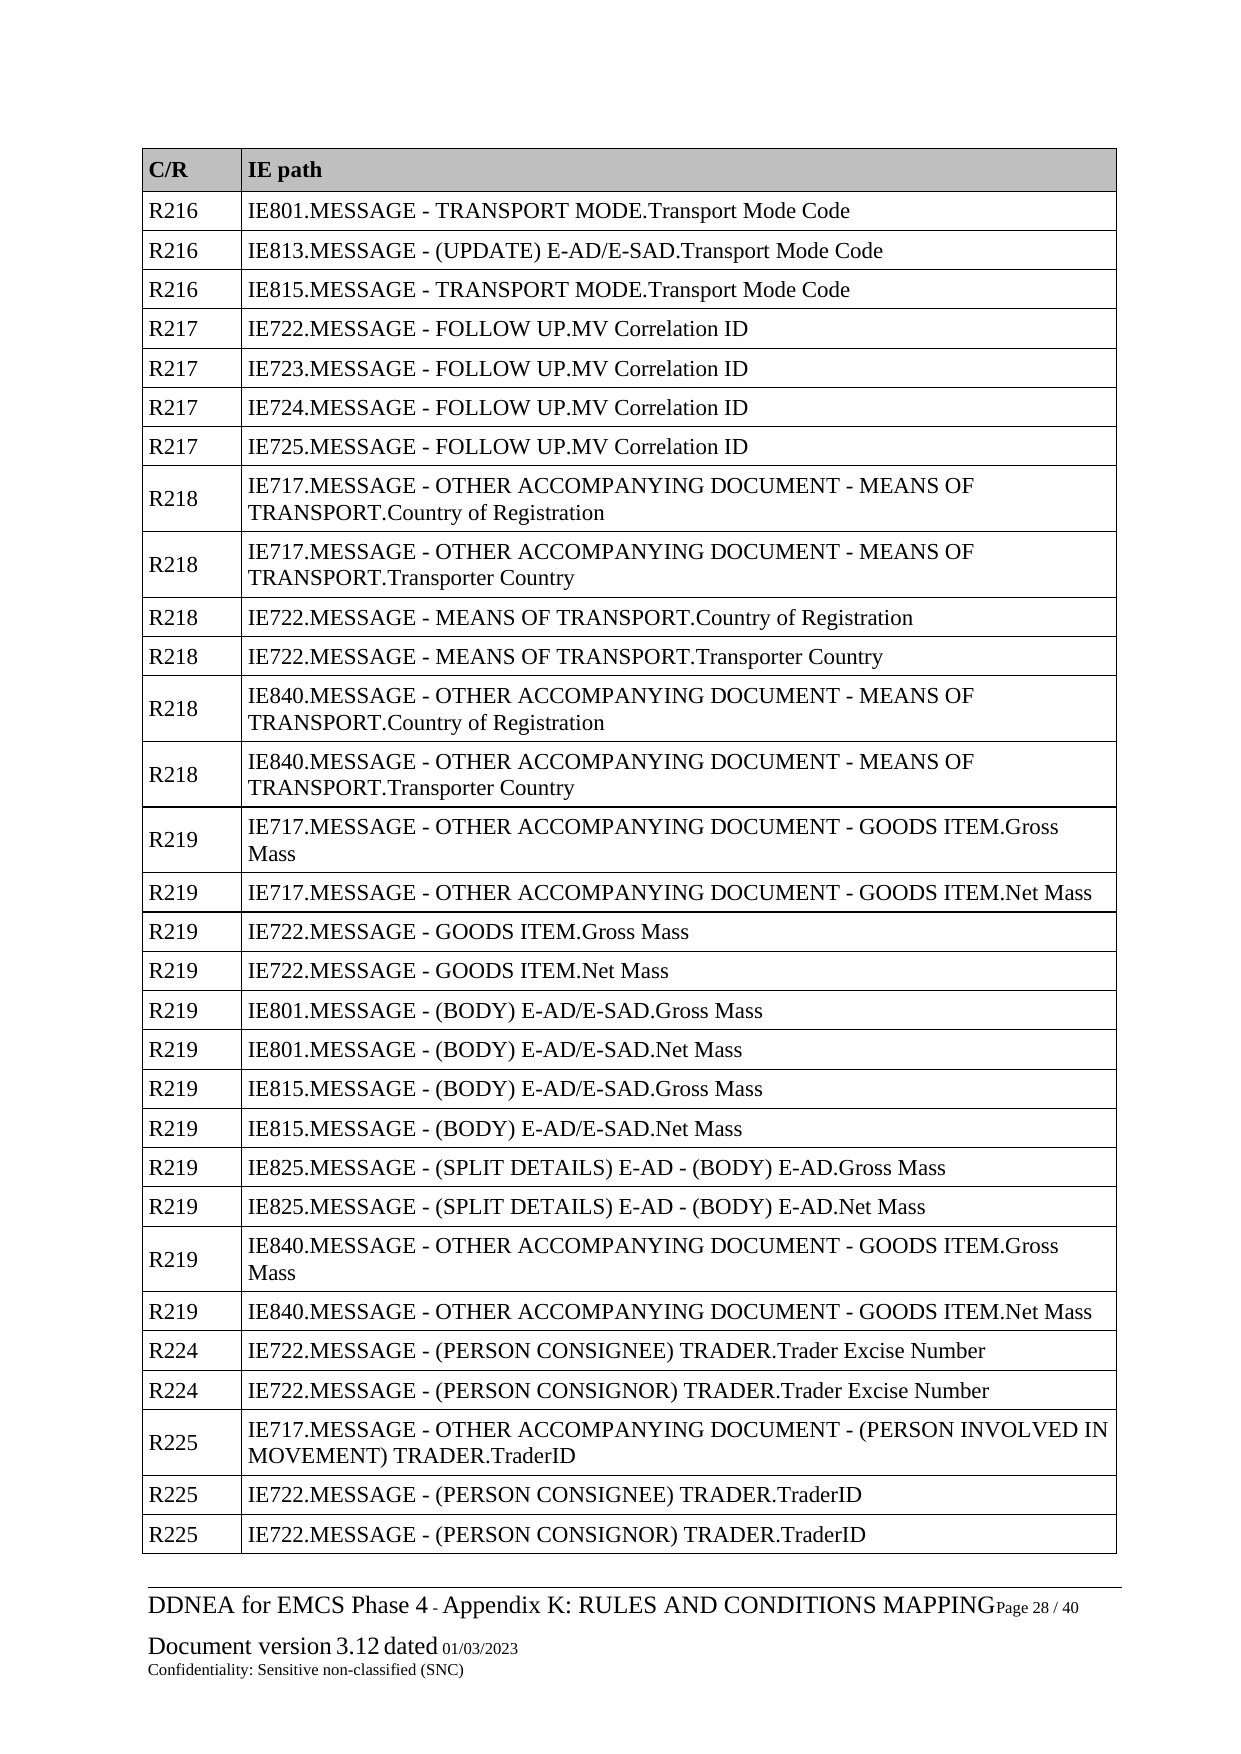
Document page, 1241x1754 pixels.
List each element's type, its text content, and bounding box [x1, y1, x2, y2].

table_cell R225 [143, 1476, 241, 1514]
table_cell R218 [143, 532, 241, 597]
table_cell IE722.MESSAGE - (PERSON CONSIGNEE) TRADER.TraderID [242, 1476, 1116, 1514]
table_cell IE722.MESSAGE - GOODS ITEM.Gross Mass [242, 913, 1116, 951]
table_cell IE801.MESSAGE - (BODY) E-AD/E-SAD.Net Mass [242, 1030, 1116, 1068]
table_cell R219 [143, 873, 241, 911]
table_cell IE722.MESSAGE - GOODS ITEM.Net Mass [242, 952, 1116, 990]
table_cell IE825.MESSAGE - (SPLIT DETAILS) E-AD - (BODY) E-AD.Gross Mass [242, 1148, 1116, 1186]
table_cell IE722.MESSAGE - (PERSON CONSIGNEE) TRADER.Trader Excise Number [242, 1331, 1116, 1370]
table_cell R216 [143, 270, 241, 308]
table_cell R219 [143, 1187, 241, 1226]
table_header IE path [242, 149, 1116, 191]
table_cell IE717.MESSAGE - OTHER ACCOMPANYING DOCUMENT - MEANS OF TRANSPORT.Country of Registration [242, 466, 1116, 531]
table_cell R219 [143, 1292, 241, 1330]
table_cell IE722.MESSAGE - (PERSON CONSIGNOR) TRADER.TraderID [242, 1515, 1116, 1553]
table_cell R217 [143, 427, 241, 465]
table_cell R217 [143, 388, 241, 426]
table_cell IE722.MESSAGE - (PERSON CONSIGNOR) TRADER.Trader Excise Number [242, 1371, 1116, 1409]
table_cell R218 [143, 637, 241, 675]
table_cell IE723.MESSAGE - FOLLOW UP.MV Correlation ID [242, 349, 1116, 387]
table_cell R217 [143, 349, 241, 387]
table_cell R224 [143, 1371, 241, 1409]
table_cell IE717.MESSAGE - OTHER ACCOMPANYING DOCUMENT - GOODS ITEM.Net Mass [242, 873, 1116, 911]
table_cell IE840.MESSAGE - OTHER ACCOMPANYING DOCUMENT - GOODS ITEM.Net Mass [242, 1292, 1116, 1330]
table_cell IE801.MESSAGE - TRANSPORT MODE.Transport Mode Code [242, 192, 1116, 230]
table_cell IE722.MESSAGE - MEANS OF TRANSPORT.Transporter Country [242, 637, 1116, 675]
table_cell R216 [143, 192, 241, 230]
table_cell R219 [143, 1030, 241, 1068]
table_cell R216 [143, 231, 241, 269]
table_cell IE801.MESSAGE - (BODY) E-AD/E-SAD.Gross Mass [242, 991, 1116, 1029]
table_cell R225 [143, 1515, 241, 1553]
table_cell R219 [143, 991, 241, 1029]
table_cell R219 [143, 1227, 241, 1291]
table_cell IE825.MESSAGE - (SPLIT DETAILS) E-AD - (BODY) E-AD.Net Mass [242, 1187, 1116, 1226]
table_cell IE840.MESSAGE - OTHER ACCOMPANYING DOCUMENT - GOODS ITEM.Gross Mass [242, 1227, 1116, 1291]
table_header C/R [143, 149, 241, 191]
table_cell R224 [143, 1331, 241, 1370]
table_cell IE722.MESSAGE - MEANS OF TRANSPORT.Country of Registration [242, 598, 1116, 636]
table_cell R219 [143, 1070, 241, 1108]
table_cell IE717.MESSAGE - OTHER ACCOMPANYING DOCUMENT - GOODS ITEM.Gross Mass [242, 808, 1116, 872]
table_cell IE722.MESSAGE - FOLLOW UP.MV Correlation ID [242, 309, 1116, 348]
table_cell R217 [143, 309, 241, 348]
table_cell IE815.MESSAGE - (BODY) E-AD/E-SAD.Net Mass [242, 1109, 1116, 1147]
table_cell R218 [143, 742, 241, 806]
table_cell R225 [143, 1410, 241, 1474]
table_cell IE724.MESSAGE - FOLLOW UP.MV Correlation ID [242, 388, 1116, 426]
table_cell R218 [143, 466, 241, 531]
table_cell R219 [143, 952, 241, 990]
table_cell IE813.MESSAGE - (UPDATE) E-AD/E-SAD.Transport Mode Code [242, 231, 1116, 269]
table_cell IE717.MESSAGE - OTHER ACCOMPANYING DOCUMENT - MEANS OF TRANSPORT.Transporter Country [242, 532, 1116, 597]
table_cell IE815.MESSAGE - TRANSPORT MODE.Transport Mode Code [242, 270, 1116, 308]
table_cell R219 [143, 808, 241, 872]
table_cell IE840.MESSAGE - OTHER ACCOMPANYING DOCUMENT - MEANS OF TRANSPORT.Country of Registration [242, 676, 1116, 741]
table_cell R218 [143, 598, 241, 636]
table_cell IE725.MESSAGE - FOLLOW UP.MV Correlation ID [242, 427, 1116, 465]
table_cell IE717.MESSAGE - OTHER ACCOMPANYING DOCUMENT - (PERSON INVOLVED IN MOVEMENT) TRADER.TraderID [242, 1410, 1116, 1474]
table_cell R219 [143, 1148, 241, 1186]
table_cell R219 [143, 1109, 241, 1147]
table_cell R218 [143, 676, 241, 741]
table_cell IE840.MESSAGE - OTHER ACCOMPANYING DOCUMENT - MEANS OF TRANSPORT.Transporter Country [242, 742, 1116, 806]
table_cell IE815.MESSAGE - (BODY) E-AD/E-SAD.Gross Mass [242, 1070, 1116, 1108]
table_cell R219 [143, 913, 241, 951]
